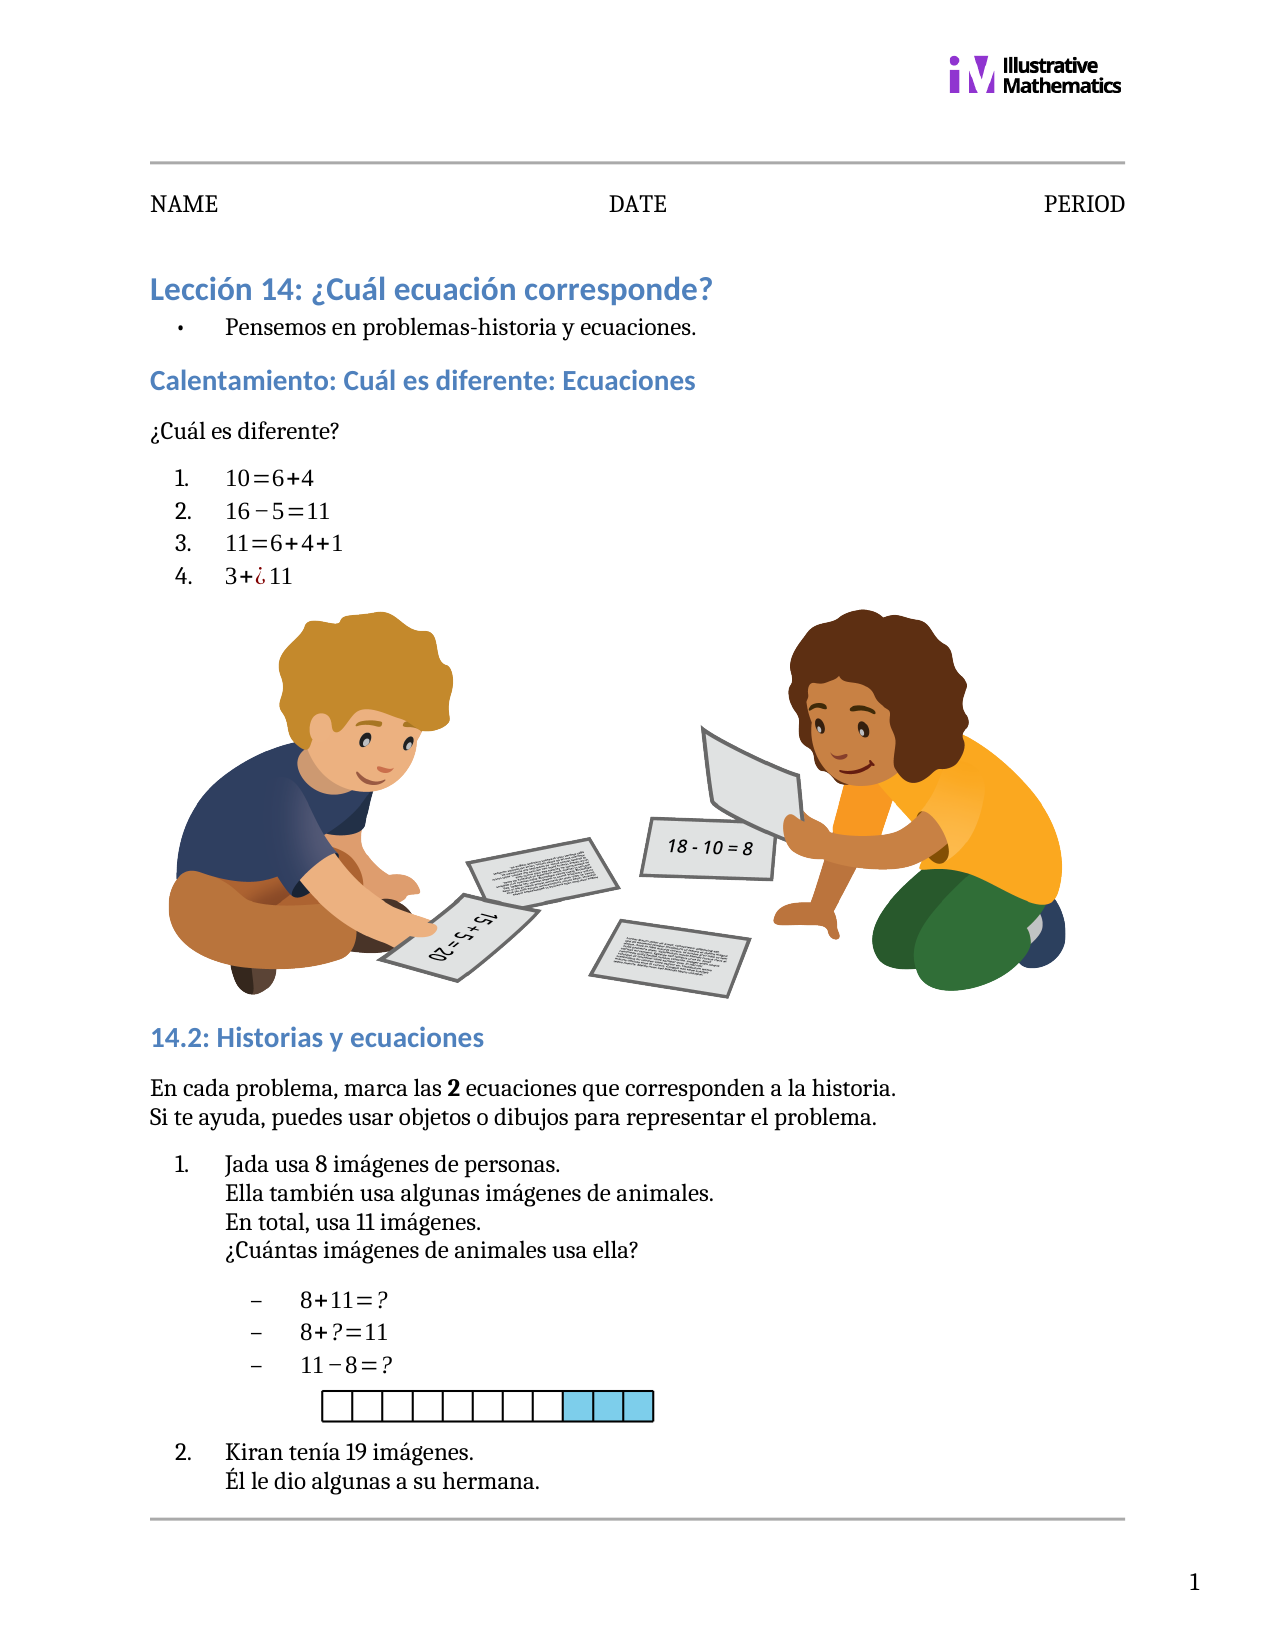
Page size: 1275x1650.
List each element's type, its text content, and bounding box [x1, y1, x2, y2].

text ¿Cuál es diferente? [150, 417, 1125, 446]
text En cada problema, marca las 2 ecuaciones que corresponden a la historia. Si te ayuda, puedes usar objetos o dibujos para representar el problema. [150, 1074, 1125, 1131]
subtitle Lección 14: ¿Cuál ecuación corresponde? [150, 268, 1125, 309]
list Pensemos en problemas-historia y ecuaciones. [175, 313, 1125, 342]
picture [949, 55, 1121, 93]
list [175, 1438, 1125, 1496]
subtitle 14.2: Historias y ecuaciones [150, 1019, 1125, 1055]
picture [168, 609, 1066, 999]
picture [243, 1383, 732, 1429]
list Jada usa 8 imágenes de personas. Ella también usa algunas imágenes de animales. En total, usa 11 imágenes. ¿Cuántas imágenes de animales usa ella? [175, 1150, 1125, 1265]
subtitle Calentamiento: Cuál es diferente: Ecuaciones [150, 362, 1125, 398]
